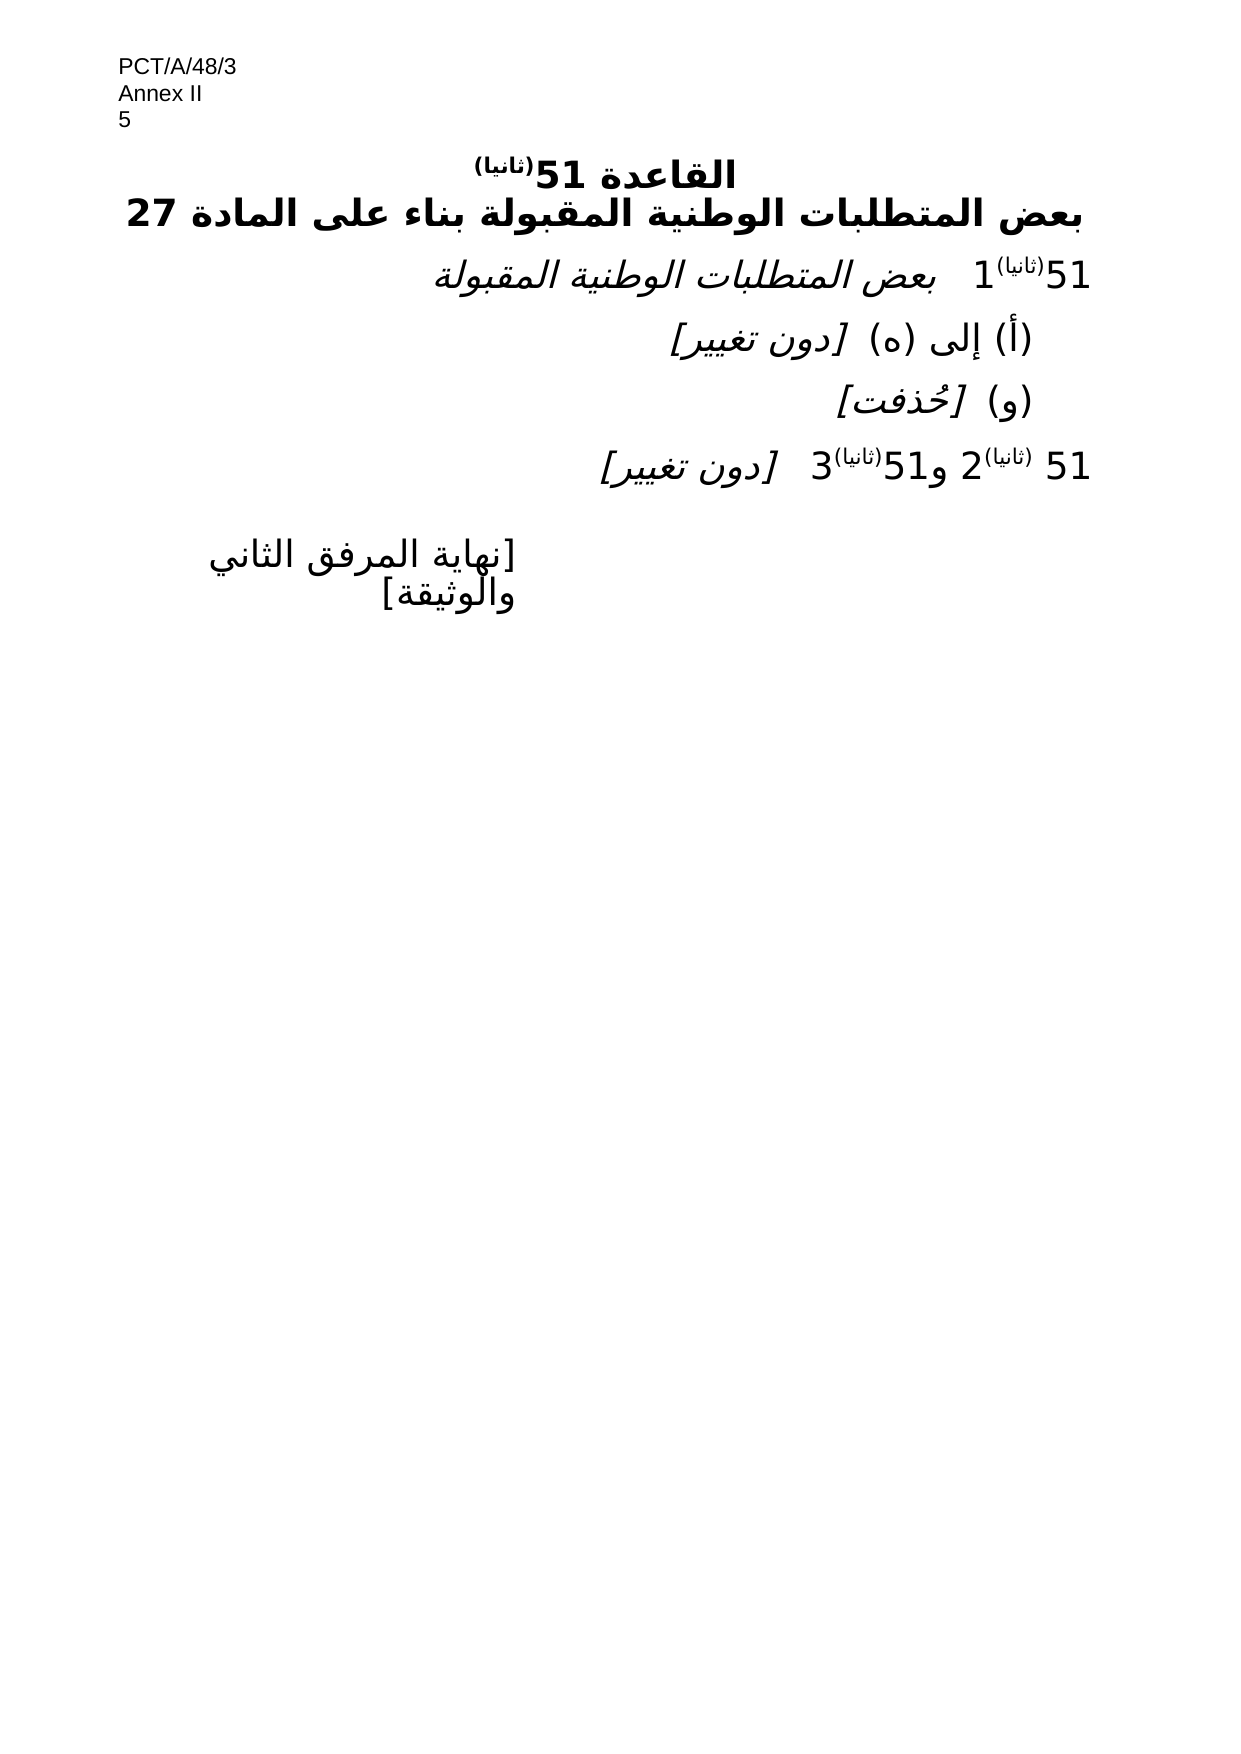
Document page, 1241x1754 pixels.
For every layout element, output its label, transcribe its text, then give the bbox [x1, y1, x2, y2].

subtitle 51(ثانيا)1 بعض المتطلبات الوطنية المقبولة [118, 258, 1092, 296]
subtitle القاعدة 51(ثانيا) بعض المتطلبات الوطنية المقبولة بناء على المادة 27 [118, 158, 1092, 233]
text [نهاية المرفق الثاني والوثيقة] [465, 538, 516, 613]
text (و) [حُذفت] [118, 383, 1092, 421]
text [نهاية المرفق الثاني والوثيقة] [118, 538, 481, 613]
text (أ) إلى (ه) [دون تغيير] [118, 321, 1092, 358]
subtitle 51 (ثانيا)2 و51(ثانيا)3 [دون تغيير] [118, 446, 1092, 488]
